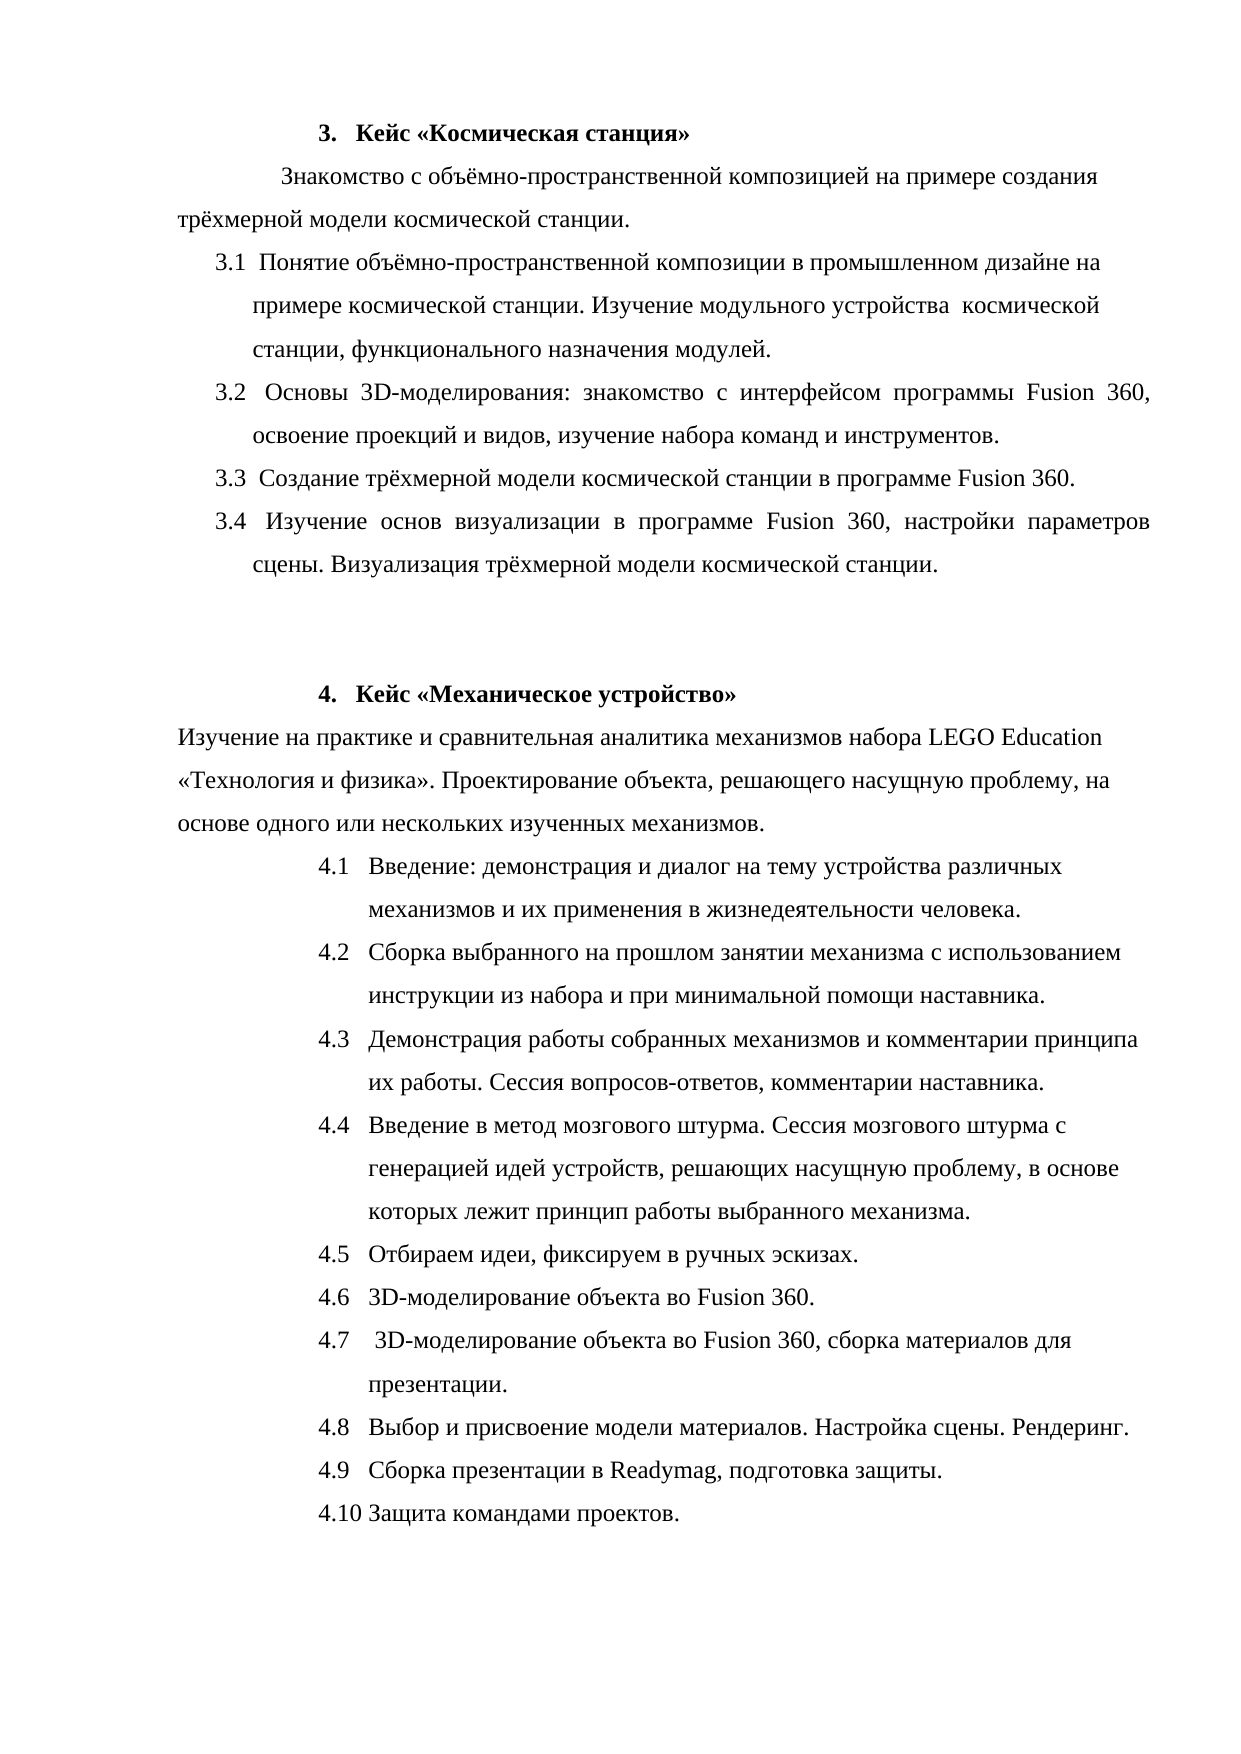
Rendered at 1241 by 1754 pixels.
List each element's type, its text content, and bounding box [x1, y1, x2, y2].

list Сборка выбранного на прошлом занятии механизма с использованием инструкции из набора и при минимальной помощи наставника. [318, 937, 1152, 1009]
list Введение в метод мозгового штурма. Сессия мозгового штурма с генерацией идей устройств, решающих насущную проблему, в основе которых лежит принцип работы выбранного механизма. [318, 1110, 1152, 1225]
list Кейс «Космическая станция» [318, 118, 1152, 147]
list 3D-моделирование объекта во Fusion 360, сборка материалов для презентации. [318, 1326, 1152, 1397]
list Создание трёхмерной модели космической станции в программе Fusion 360. [215, 463, 1152, 492]
list Понятие объёмно-пространственной композиции в промышленном дизайне на примере космической станции. Изучение модульного устройства космической станции, функционального назначения модулей. [215, 247, 1152, 362]
list Отбираем идеи, фиксируем в ручных эскизах. [318, 1239, 1152, 1268]
list Сборка презентации в Readymag, подготовка защиты. [318, 1455, 1152, 1484]
list Демонстрация работы собранных механизмов и комментарии принципа их работы. Сессия вопросов-ответов, комментарии наставника. [318, 1024, 1152, 1096]
list Защита командами проектов. [318, 1498, 1152, 1527]
list 3D-моделирование объекта во Fusion 360. [318, 1282, 1152, 1311]
text Знакомство с объёмно-пространственной композицией на примере создания трёхмерной модели космической станции. [177, 161, 1152, 233]
list Выбор и присвоение модели материалов. Настройка сцены. Рендеринг. [318, 1412, 1152, 1441]
text Изучение на практике и сравнительная аналитика механизмов набора LEGO Education «Технология и физика». Проектирование объекта, решающего насущную проблему, на основе одного или нескольких изученных механизмов. [177, 722, 1152, 837]
list Изучение основ визуализации в программе Fusion 360, настройки параметров сцены. Визуализация трёхмерной модели космической станции. [215, 506, 1152, 578]
list Введение: демонстрация и диалог на тему устройства различных механизмов и их применения в жизнедеятельности человека. [318, 851, 1152, 923]
list Основы 3D-моделирования: знакомство с интерфейсом программы Fusion 360, освоение проекций и видов, изучение набора команд и инструментов. [215, 377, 1152, 449]
list Кейс «Механическое устройство» [318, 679, 1152, 707]
